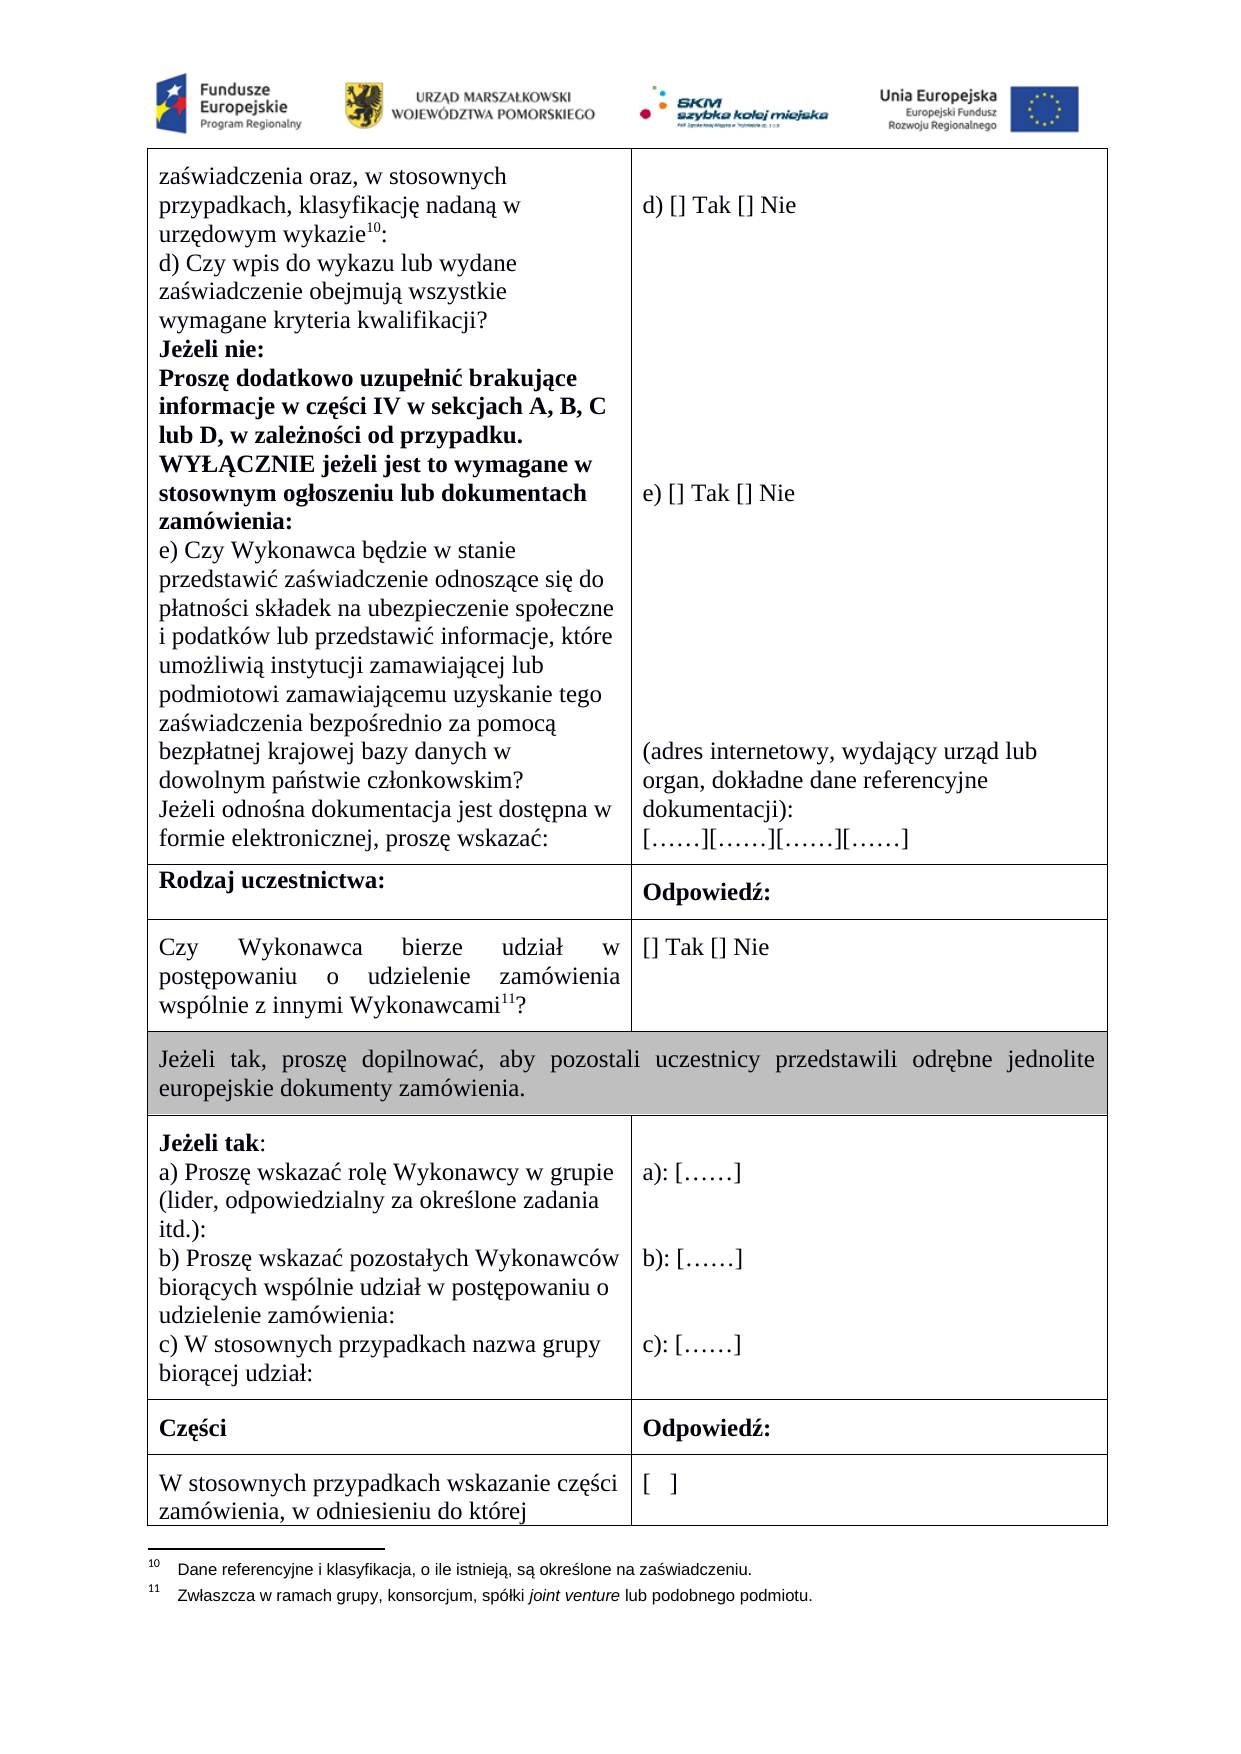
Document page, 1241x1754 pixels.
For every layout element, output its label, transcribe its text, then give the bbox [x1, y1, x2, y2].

table_cell Czy Wykonawca bierze udział w postępowaniu o udzielenie zamówienia wspólnie z innymi Wykonawcami? [148, 920, 631, 1031]
picture [147, 73, 1093, 148]
table_cell [ ] [632, 1455, 1107, 1525]
table_cell Części [148, 1400, 631, 1454]
table_cell Odpowiedź: [632, 1400, 1107, 1454]
table_cell a): [……] b): [……] c): [……] [632, 1116, 1107, 1399]
table_cell Jeżeli tak, proszę dopilnować, aby pozostali uczestnicy przedstawili odrębne jednolite europejskie dokumenty zamówienia. [148, 1032, 1107, 1114]
table_cell Jeżeli tak: a) Proszę wskazać rolę Wykonawcy w grupie (lider, odpowiedzialny za określone zadania itd.): b) Proszę wskazać pozostałych Wykonawców biorących wspólnie udział w postępowaniu o udzielenie zamówienia: c) W stosownych przypadkach nazwa grupy biorącej udział: [148, 1116, 631, 1399]
table_cell Rodzaj uczestnictwa: [148, 865, 631, 919]
table_cell [] Tak [] Nie [632, 920, 1107, 1031]
table_cell Odpowiedź: [632, 865, 1107, 919]
table_cell W stosownych przypadkach wskazanie części zamówienia, w odniesieniu do której (których) wykonawca zamierza złożyć ofertę. [148, 1455, 631, 1525]
